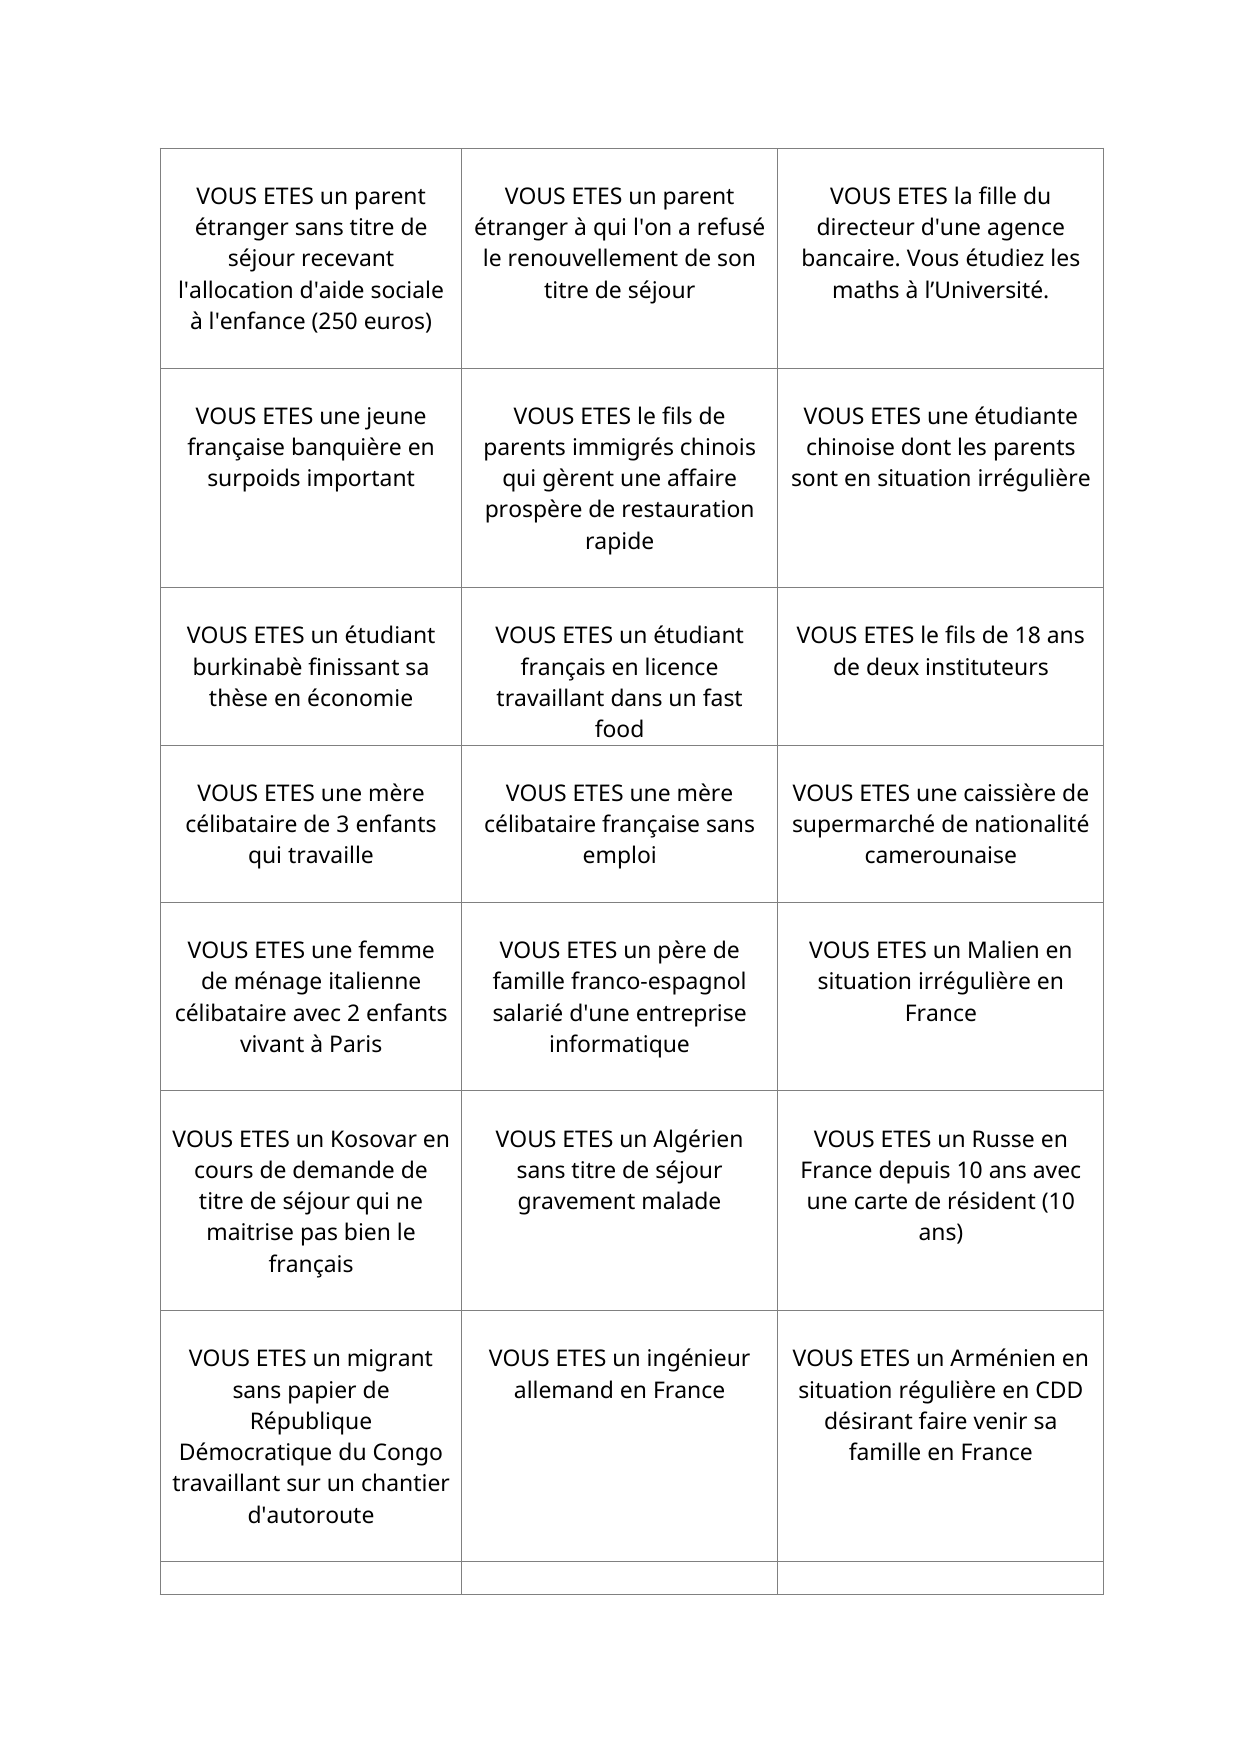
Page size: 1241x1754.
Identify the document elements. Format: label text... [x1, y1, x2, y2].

table_cell VOUS ETES un père de famille franco-espagnol salarié d'une entreprise informatique [462, 903, 777, 1090]
table_cell VOUS ETES une mère célibataire de 3 enfants qui travaille [161, 746, 461, 902]
table_cell VOUS ETES un étudiant français en licence travaillant dans un fast food [462, 588, 777, 744]
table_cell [462, 1562, 777, 1593]
table_cell VOUS ETES un Algérien sans titre de séjour gravement malade [462, 1091, 777, 1310]
table_cell VOUS ETES un migrant sans papier de République Démocratique du Congo travaillant sur un chantier d'autoroute [161, 1311, 461, 1561]
table_cell VOUS ETES une mère célibataire française sans emploi [462, 746, 777, 902]
table_cell VOUS ETES une jeune française banquière en surpoids important [161, 369, 461, 587]
table_cell VOUS ETES un parent étranger sans titre de séjour recevant l'allocation d'aide sociale à l'enfance (250 euros) [161, 149, 461, 367]
table_cell VOUS ETES une étudiante chinoise dont les parents sont en situation irrégulière [778, 369, 1103, 587]
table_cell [778, 1562, 1103, 1593]
table_cell VOUS ETES un parent étranger à qui l'on a refusé le renouvellement de son titre de séjour [462, 149, 777, 367]
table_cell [161, 1562, 461, 1593]
table_cell VOUS ETES la fille du directeur d'une agence bancaire. Vous étudiez les maths à l’Université. [778, 149, 1103, 367]
table_cell VOUS ETES une caissière de supermarché de nationalité camerounaise [778, 746, 1103, 902]
table_cell VOUS ETES un Malien en situation irrégulière en France [778, 903, 1103, 1090]
table_cell VOUS ETES le fils de 18 ans de deux instituteurs [778, 588, 1103, 744]
table_cell VOUS ETES un Arménien en situation régulière en CDD désirant faire venir sa famille en France [778, 1311, 1103, 1561]
table_cell VOUS ETES un étudiant burkinabè finissant sa thèse en économie [161, 588, 461, 744]
table_cell VOUS ETES un ingénieur allemand en France [462, 1311, 777, 1561]
table_cell VOUS ETES le fils de parents immigrés chinois qui gèrent une affaire prospère de restauration rapide [462, 369, 777, 587]
table_cell VOUS ETES une femme de ménage italienne célibataire avec 2 enfants vivant à Paris [161, 903, 461, 1090]
table_cell VOUS ETES un Russe en France depuis 10 ans avec une carte de résident (10 ans) [778, 1091, 1103, 1310]
table_cell VOUS ETES un Kosovar en cours de demande de titre de séjour qui ne maitrise pas bien le français [161, 1091, 461, 1310]
